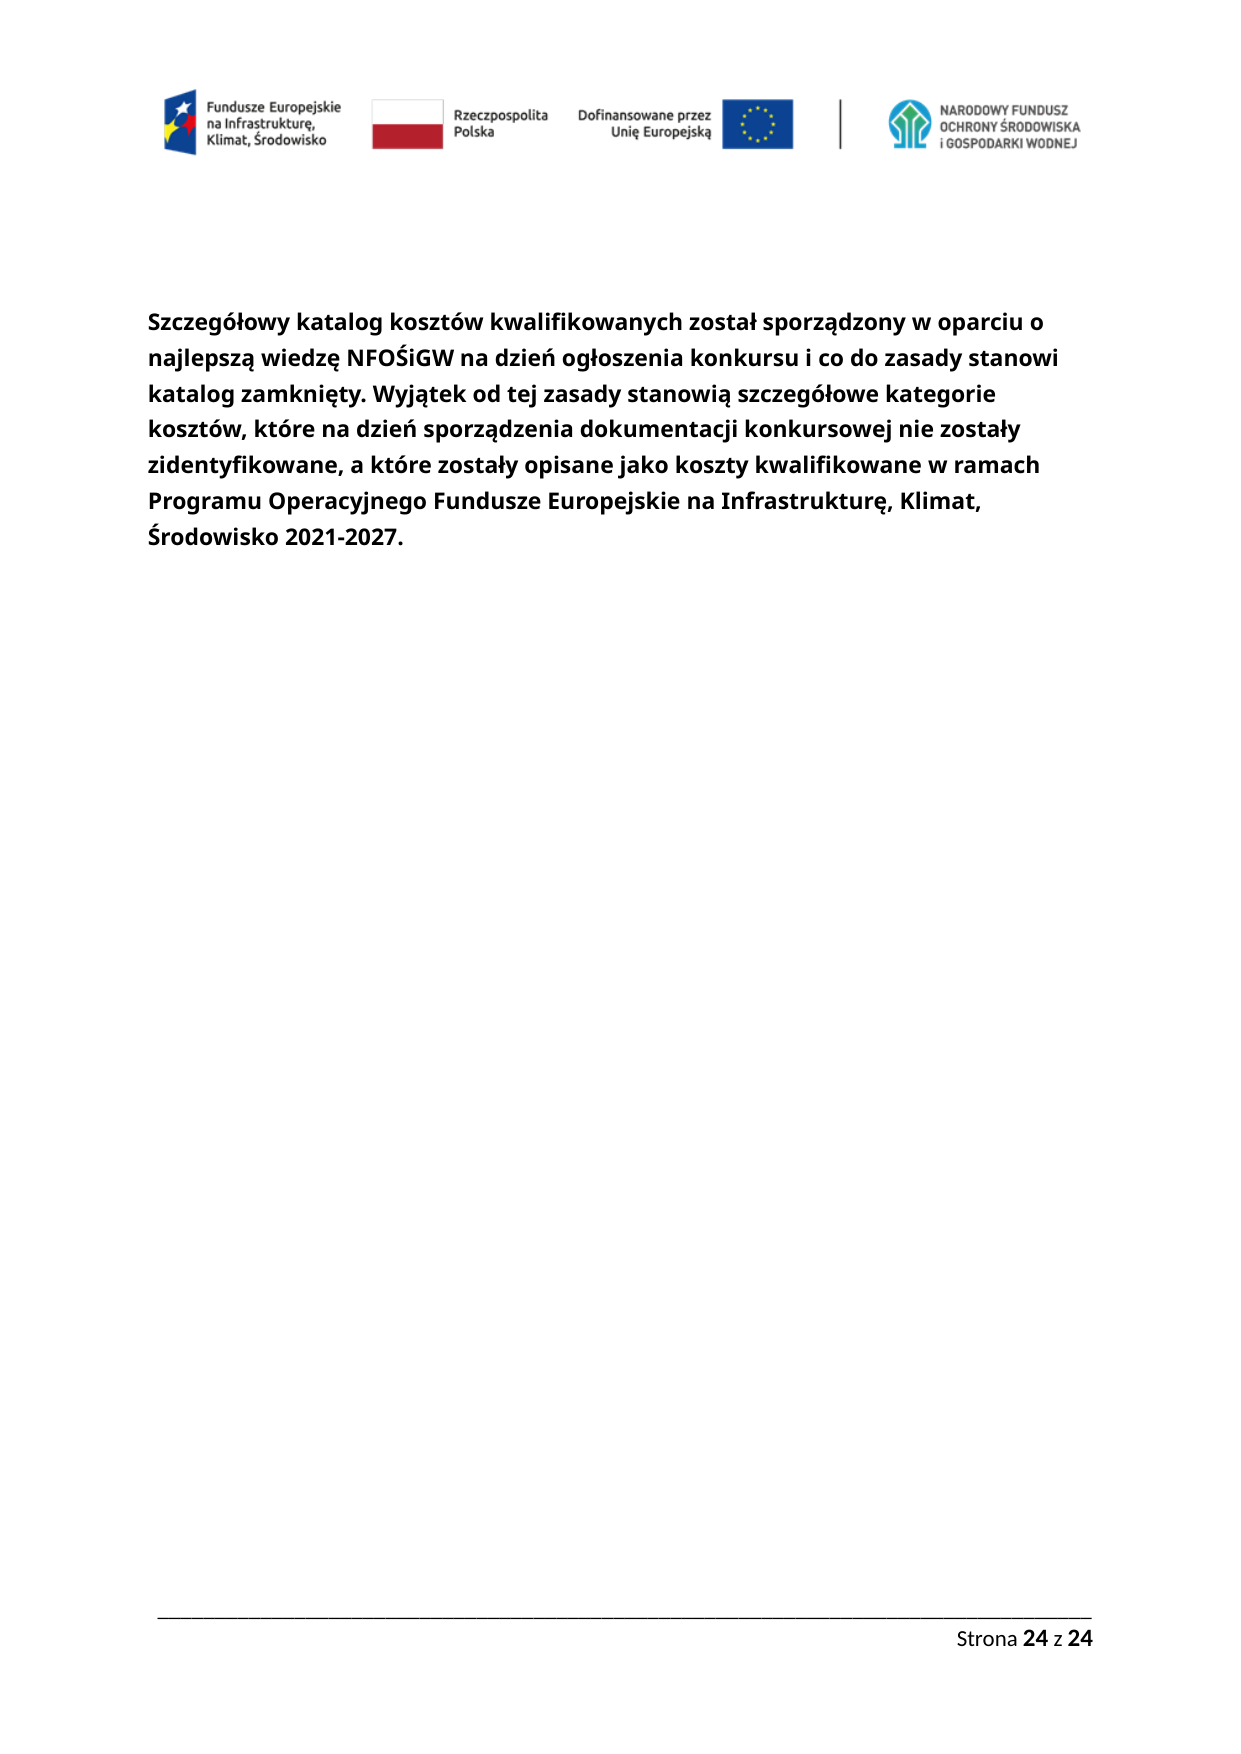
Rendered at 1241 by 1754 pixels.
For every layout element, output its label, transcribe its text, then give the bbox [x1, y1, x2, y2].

picture [147, 73, 1093, 173]
text Szczegółowy katalog kosztów kwalifikowanych został sporządzony w oparciu o najlepszą wiedzę NFOŚiGW na dzień ogłoszenia konkursu i co do zasady stanowi katalog zamknięty. Wyjątek od tej zasady stanowią szczegółowe kategorie kosztów, które na dzień sporządzenia dokumentacji konkursowej nie zostały zidentyfikowane, a które zostały opisane jako koszty kwalifikowane w ramach Programu Operacyjnego Fundusze Europejskie na Infrastrukturę, Klimat, Środowisko 2021-2027. [148, 306, 1093, 552]
